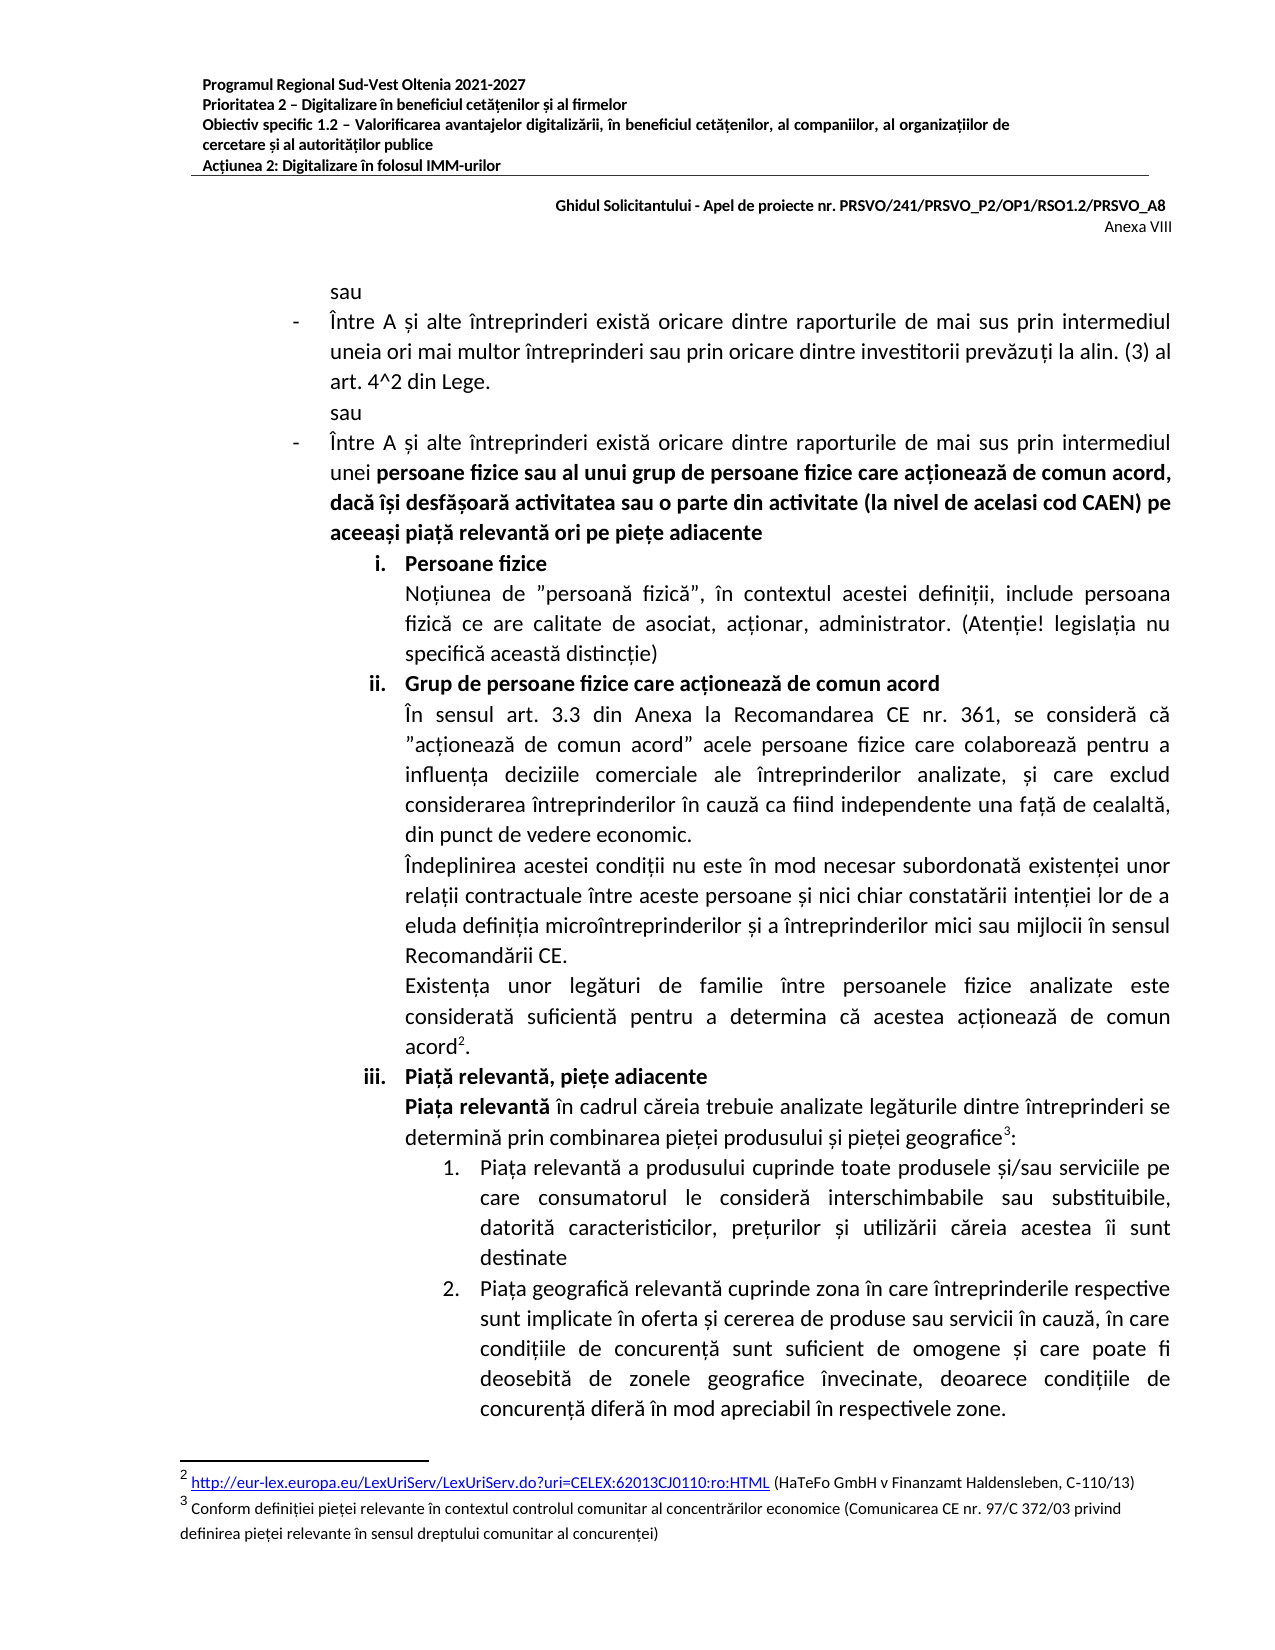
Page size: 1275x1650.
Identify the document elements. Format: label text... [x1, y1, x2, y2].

list Între A și alte întreprinderi există oricare dintre raporturile de mai sus prin intermediul unei persoane fizice sau al unui grup de persoane fizice care acţionează de comun acord, dacă îşi desfăşoară activitatea sau o parte din activitate (la nivel de acelasi cod CAEN) pe aceeaşi piaţă relevantă ori pe pieţe adiacente [292, 428, 1172, 547]
list Piața relevantă a produsului cuprinde toate produsele și/sau serviciile pe care consumatorul le consideră interschimbabile sau substituibile, datorită caracteristicilor, prețurilor și utilizării căreia acestea îi sunt destinate [442, 1153, 1172, 1272]
list Grup de persoane fizice care acționează de comun acord [386, 669, 1172, 698]
list Piața relevantă în cadrul căreia trebuie analizate legăturile dintre întreprinderi se determină prin combinarea pieței produsului și pieței geografice: [405, 1092, 1172, 1151]
list sau [330, 277, 1172, 305]
list Între A și alte întreprinderi există oricare dintre raporturile de mai sus prin intermediul uneia ori mai multor întreprinderi sau prin oricare dintre investitorii prevăzuţi la alin. (3) al art. 4^2 din Lege. [292, 307, 1172, 396]
list Piață relevantă, piețe adiacente [386, 1062, 1172, 1090]
list Persoane fizice [386, 549, 1172, 577]
list Îndeplinirea acestei condiții nu este în mod necesar subordonată existenței unor relații contractuale între aceste persoane și nici chiar constatării intenției lor de a eluda definiția microîntreprinderilor și a întreprinderilor mici sau mijlocii în sensul Recomandării CE. [405, 851, 1172, 969]
list Noțiunea de ”persoană fizică”, în contextul acestei definiții, include persoana fizică ce are calitate de asociat, acționar, administrator. (Atenție! legislația nu specifică această distincție) [405, 579, 1172, 667]
list Existența unor legături de familie între persoanele fizice analizate este considerată suficientă pentru a determina că acestea acționează de comun acord. [405, 972, 1172, 1060]
list sau [330, 398, 1172, 426]
list În sensul art. 3.3 din Anexa la Recomandarea CE nr. 361, se consideră că ”acționează de comun acord” acele persoane fizice care colaborează pentru a influența deciziile comerciale ale întreprinderilor analizate, și care exclud considerarea întreprinderilor în cauză ca fiind independente una față de cealaltă, din punct de vedere economic. [405, 700, 1172, 849]
list Piața geografică relevantă cuprinde zona în care întreprinderile respective sunt implicate în oferta și cererea de produse sau servicii în cauză, în care condițiile de concurență sunt suficient de omogene și care poate fi deosebită de zonele geografice învecinate, deoarece condițiile de concurență diferă în mod apreciabil în respectivele zone. [442, 1274, 1172, 1423]
